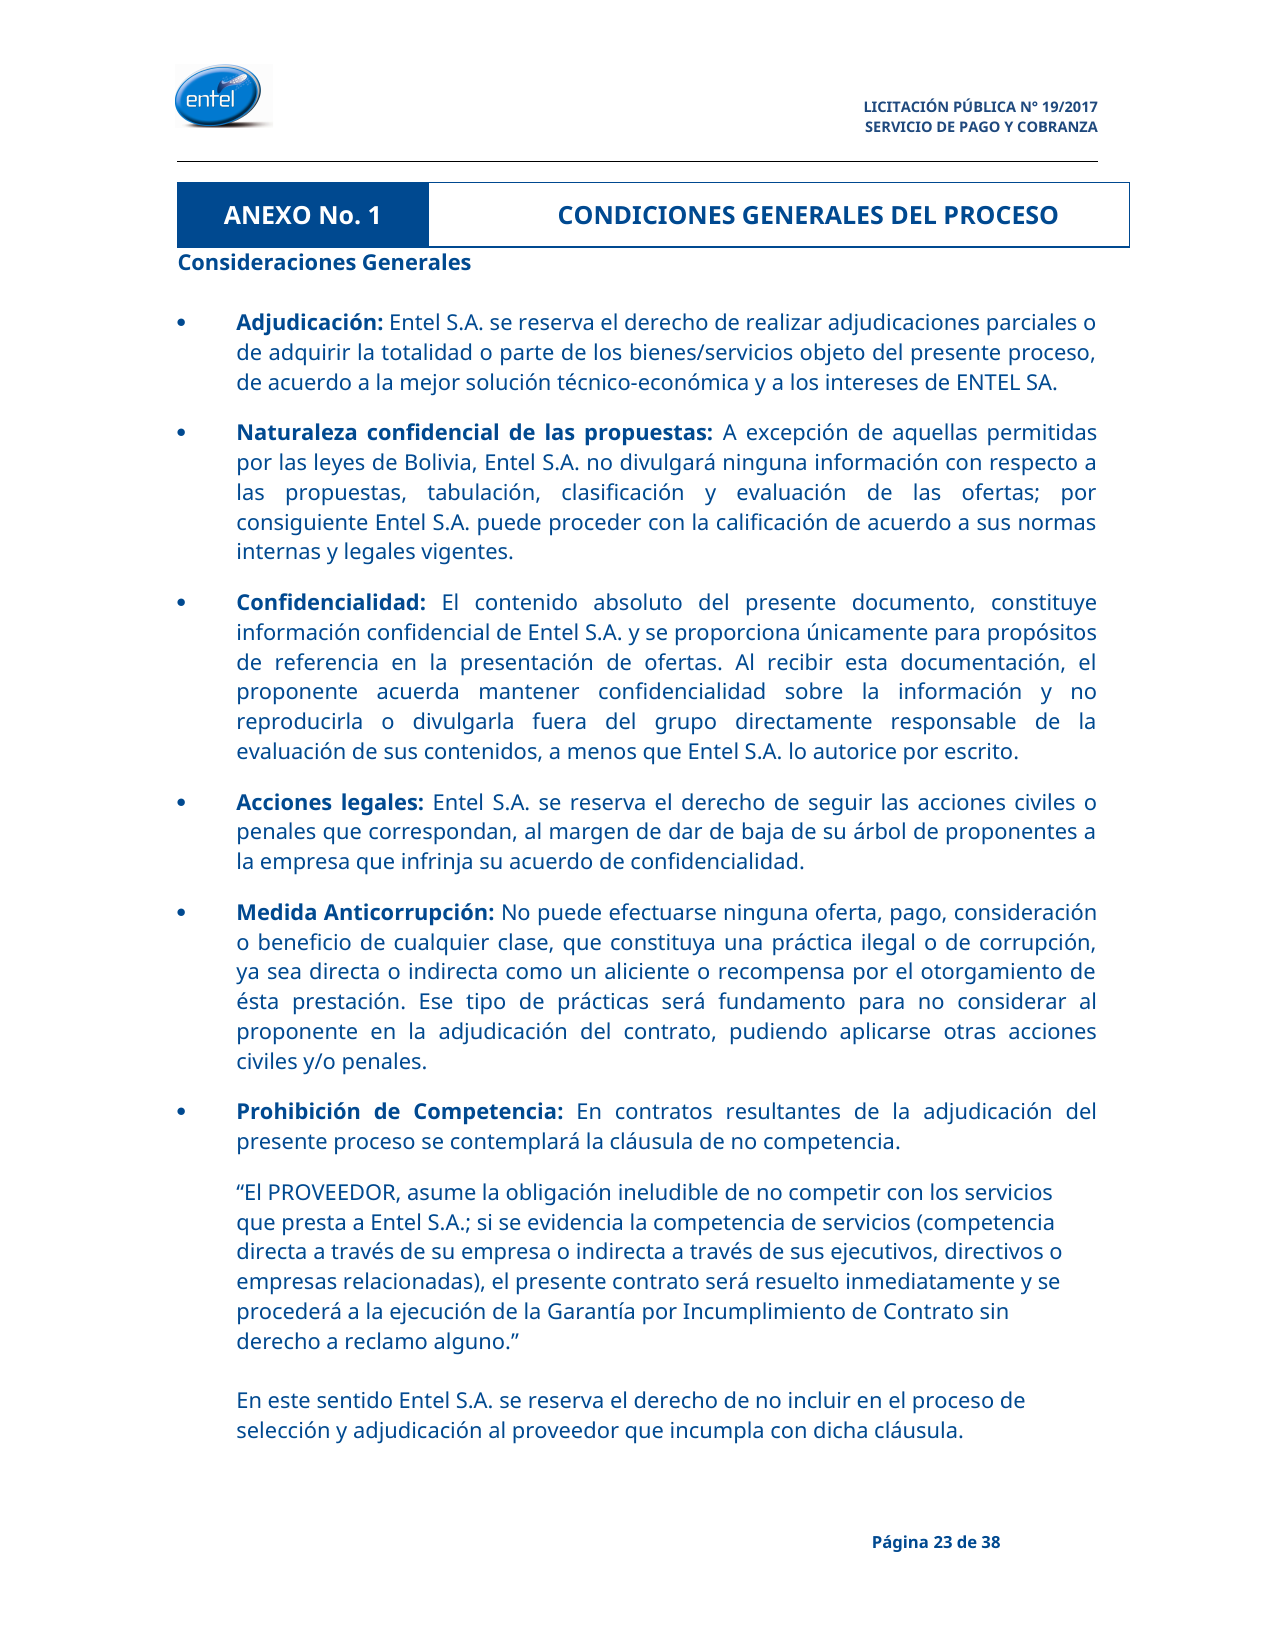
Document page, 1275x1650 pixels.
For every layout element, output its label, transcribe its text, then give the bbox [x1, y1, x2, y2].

list Adjudicación: Entel S.A. se reserva el derecho de realizar adjudicaciones parciales o de adquirir la totalidad o parte de los bienes/servicios objeto del presente proceso, de acuerdo a la mejor solución técnico-económica y a los intereses de ENTEL SA. [177, 307, 1098, 396]
list Naturaleza confidencial de las propuestas: A excepción de aquellas permitidas por las leyes de Bolivia, Entel S.A. no divulgará ninguna información con respecto a las propuestas, tabulación, clasificación y evaluación de las ofertas; por consiguiente Entel S.A. puede proceder con la calificación de acuerdo a sus normas internas y legales vigentes. [177, 417, 1098, 566]
list Confidencialidad: El contenido absoluto del presente documento, constituye información confidencial de Entel S.A. y se proporciona únicamente para propósitos de referencia en la presentación de ofertas. Al recibir esta documentación, el proponente acuerda mantener confidencialidad sobre la información y no reproducirla o divulgarla fuera del grupo directamente responsable de la evaluación de sus contenidos, a menos que Entel S.A. lo autorice por escrito. [177, 587, 1098, 766]
text En este sentido Entel S.A. se reserva el derecho de no incluir en el proceso de selección y adjudicación al proveedor que incumpla con dicha cláusula. [236, 1385, 1098, 1445]
list Prohibición de Competencia: En contratos resultantes de la adjudicación del presente proceso se contemplará la cláusula de no competencia. [177, 1096, 1098, 1156]
table_header ANEXO No. 1 [178, 183, 428, 246]
table_header CONDICIONES GENERALES DEL PROCESO [429, 183, 1129, 246]
picture [174, 64, 274, 128]
text Consideraciones Generales [177, 248, 1098, 277]
list Acciones legales: Entel S.A. se reserva el derecho de seguir las acciones civiles o penales que correspondan, al margen de dar de baja de su árbol de proponentes a la empresa que infrinja su acuerdo de confidencialidad. [177, 787, 1098, 876]
list Medida Anticorrupción: No puede efectuarse ninguna oferta, pago, consideración o beneficio de cualquier clase, que constituya una práctica ilegal o de corrupción, ya sea directa o indirecta como un aliciente o recompensa por el otorgamiento de ésta prestación. Ese tipo de prácticas será fundamento para no considerar al proponente en la adjudicación del contrato, pudiendo aplicarse otras acciones civiles y/o penales. [177, 897, 1098, 1076]
text “El PROVEEDOR, asume la obligación ineludible de no competir con los servicios que presta a Entel S.A.; si se evidencia la competencia de servicios (competencia directa a través de su empresa o indirecta a través de sus ejecutivos, directivos o empresas relacionadas), el presente contrato será resuelto inmediatamente y se procederá a la ejecución de la Garantía por Incumplimiento de Contrato sin derecho a reclamo alguno.” [236, 1177, 1098, 1356]
